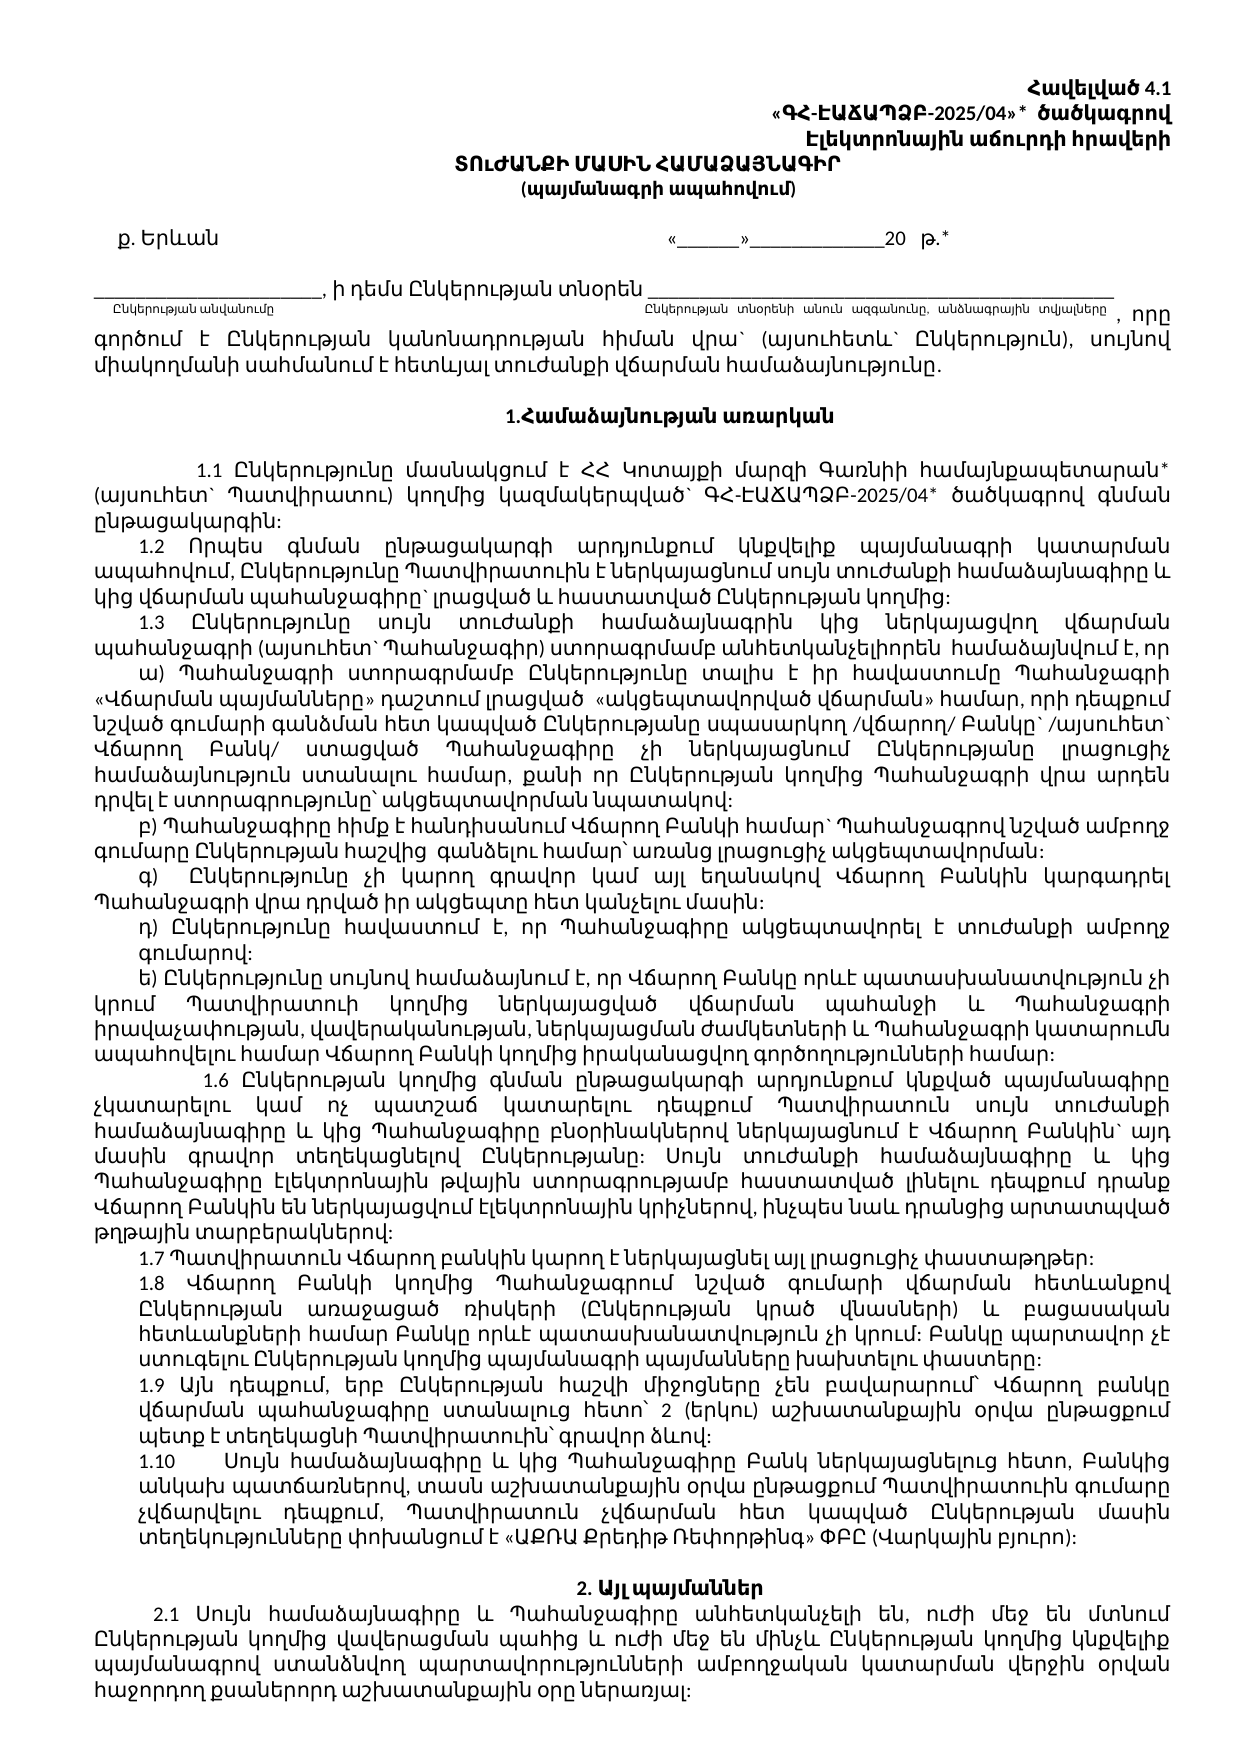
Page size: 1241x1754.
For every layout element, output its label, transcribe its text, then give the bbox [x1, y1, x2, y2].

text 1.8 Վճարող Բանկի կողմից Պահանջագրում նշված գումարի վճարման հետևանքով Ընկերության առաջացած ռիսկերի (Ընկերության կրած վնասների) և բացասական հետևանքների համար Բանկը որևէ պատասխանատվություն չի կրում: Բանկը պարտավոր չէ ստուգելու Ընկերության կողմից պայմանագրի պայմանները խախտելու փաստերը: [138, 1270, 1171, 1372]
text «ԳՀ-ԷԱՃԱՊՁԲ-2025/04»* ծածկագրով [94, 100, 1171, 126]
text Էլեկտրոնային աճուրդի հրավերի [94, 126, 1171, 151]
text 2.1 Սույն համաձայնագիրը և Պահանջագիրը անհետկանչելի են, ուժի մեջ են մտնում Ընկերության կողմից վավերացման պահից և ուժի մեջ են մինչև Ընկերության կողմից կնքվելիք պայմանագրով ստանձնվող պարտավորությունների ամբողջական կատարման վերջին օրվան հաջորդող քսաներորդ աշխատանքային օրը ներառյալ: [94, 1601, 1171, 1702]
text ե) Ընկերությունը սույնով համաձայնում է, որ Վճարող Բանկը որևէ պատասխանատվություն չի կրում Պատվիրատուի կողմից ներկայացված վճարման պահանջի և Պահանջագրի իրավաչափության, վավերականության, ներկայացման ժամկետների և Պահանջագրի կատարումն ապահովելու համար Վճարող Բանկի կողմից իրականացվող գործողությունների համար: [94, 965, 1171, 1067]
text գ) Ընկերությունը չի կարող գրավոր կամ այլ եղանակով Վճարող Բանկին կարգադրել Պահանջագրի վրա դրված իր ակցեպտը հետ կանչելու մասին: [94, 864, 1171, 914]
text 1.10 Սույն համաձայնագիրը և կից Պահանջագիրը Բանկ ներկայացնելուց հետո, Բանկից անկախ պատճառներով, տասն աշխատանքային օրվա ընթացքում Պատվիրատուին գումարը չվճարվելու դեպքում, Պատվիրատուն չվճարման հետ կապված Ընկերության մասին տեղեկությունները փոխանցում է «ԱՔՌԱ Քրեդիթ Ռեփորթինգ» ՓԲԸ (Վարկային բյուրո): [138, 1448, 1171, 1550]
text 1.1 Ընկերությունը մասնակցում է ՀՀ Կոտայքի մարզի Գառնիի համայնքապետարան* (այսուհետ` Պատվիրատու) կողմից կազմակերպված` ԳՀ-ԷԱՃԱՊՁԲ-2025/04* ծածկագրով գնման ընթացակարգին: [94, 457, 1171, 533]
text դ) Ընկերությունը հավաստում է, որ Պահանջագիրը ակցեպտավորել է տուժանքի ամբողջ գումարով: [138, 914, 1171, 965]
text Հավելված 4.1 [94, 75, 1171, 100]
text ՏՈւԺԱՆՔԻ ՄԱՍԻՆ ՀԱՄԱՁԱՅՆԱԳԻՐ [94, 151, 1171, 177]
text բ) Պահանջագիրը հիմք է հանդիսանում Վճարող Բանկի համար` Պահանջագրով նշված ամբողջ գումարը Ընկերության հաշվից գանձելու համար՝ առանց լրացուցիչ ակցեպտավորման: [94, 813, 1171, 864]
text 1.Համաձայնության առարկան [169, 403, 1171, 428]
text 1.7 Պատվիրատուն Վճարող բանկին կարող է ներկայացնել այլ լրացուցիչ փաստաթղթեր: [138, 1245, 1171, 1270]
text 2. Այլ պայմաններ [169, 1575, 1171, 1601]
text 1.9 Այն դեպքում, երբ Ընկերության հաշվի միջոցները չեն բավարարում՝ Վճարող բանկը վճարման պահանջագիրը ստանալուց հետո՝ 2 (երկու) աշխատանքային օրվա ընթացքում պետք է տեղեկացնի Պատվիրատուին՝ գրավոր ձևով: [138, 1372, 1171, 1448]
text (պայմանագրի ապահովում) [94, 177, 1171, 199]
text 1.2 Որպես գնման ընթացակարգի արդյունքում կնքվելիք պայմանագրի կատարման ապահովում, Ընկերությունը Պատվիրատուին է ներկայացնում սույն տուժանքի համաձայնագիրը և կից վճարման պահանջագիրը` լրացված և հաստատված Ընկերության կողմից: [94, 533, 1171, 609]
text Ընկերության անվանումը Ընկերության տնօրենի անուն ազգանունը, անձնագրային տվյալները , որը գործում է Ընկերության կանոնադրության հիման վրա` (այսուհետև` Ընկերություն), սույնով միակողմանի սահմանում է հետևյալ տուժանքի վճարման համաձայնությունը. [94, 301, 1171, 377]
text 1.6 Ընկերության կողմից գնման ընթացակարգի արդյունքում կնքված պայմանագիրը չկատարելու կամ ոչ պատշաճ կատարելու դեպքում Պատվիրատուն սույն տուժանքի համաձայնագիրը և կից Պահանջագիրը բնօրինակներով ներկայացնում է Վճարող Բանկին` այդ մասին գրավոր տեղեկացնելով Ընկերությանը: Սույն տուժանքի համաձայնագիրը և կից Պահանջագիրը էլեկտրոնային թվային ստորագրությամբ հաստատված լինելու դեպքում դրանք Վճարող Բանկին են ներկայացվում էլեկտրոնային կրիչներով, ինչպես նաև դրանցից արտատպված թղթային տարբերակներով: [94, 1067, 1171, 1245]
text ______________________, ի դեմս Ընկերության տնօրեն _____________________________________________ [94, 276, 1171, 301]
text ք. Երևան «______»_____________20 թ.* [94, 225, 1171, 250]
text ա) Պահանջագրի ստորագրմամբ Ընկերությունը տալիս է իր հավաստումը Պահանջագրի «Վճարման պայմանները» դաշտում լրացված «ակցեպտավորված վճարման» համար, որի դեպքում նշված գումարի գանձման հետ կապված Ընկերությանը սպասարկող /վճարող/ Բանկը` /այսուհետ` Վճարող Բանկ/ ստացված Պահանջագիրը չի ներկայացնում Ընկերությանը լրացուցիչ համաձայնություն ստանալու համար, քանի որ Ընկերության կողմից Պահանջագրի վրա արդեն դրվել է ստորագրությունը՝ ակցեպտավորման նպատակով: [94, 660, 1171, 813]
text 1.3 Ընկերությունը սույն տուժանքի համաձայնագրին կից ներկայացվող վճարման պահանջագրի (այսուհետ` Պահանջագիր) ստորագրմամբ անհետկանչելիորեն համաձայնվում է, որ [94, 609, 1171, 660]
